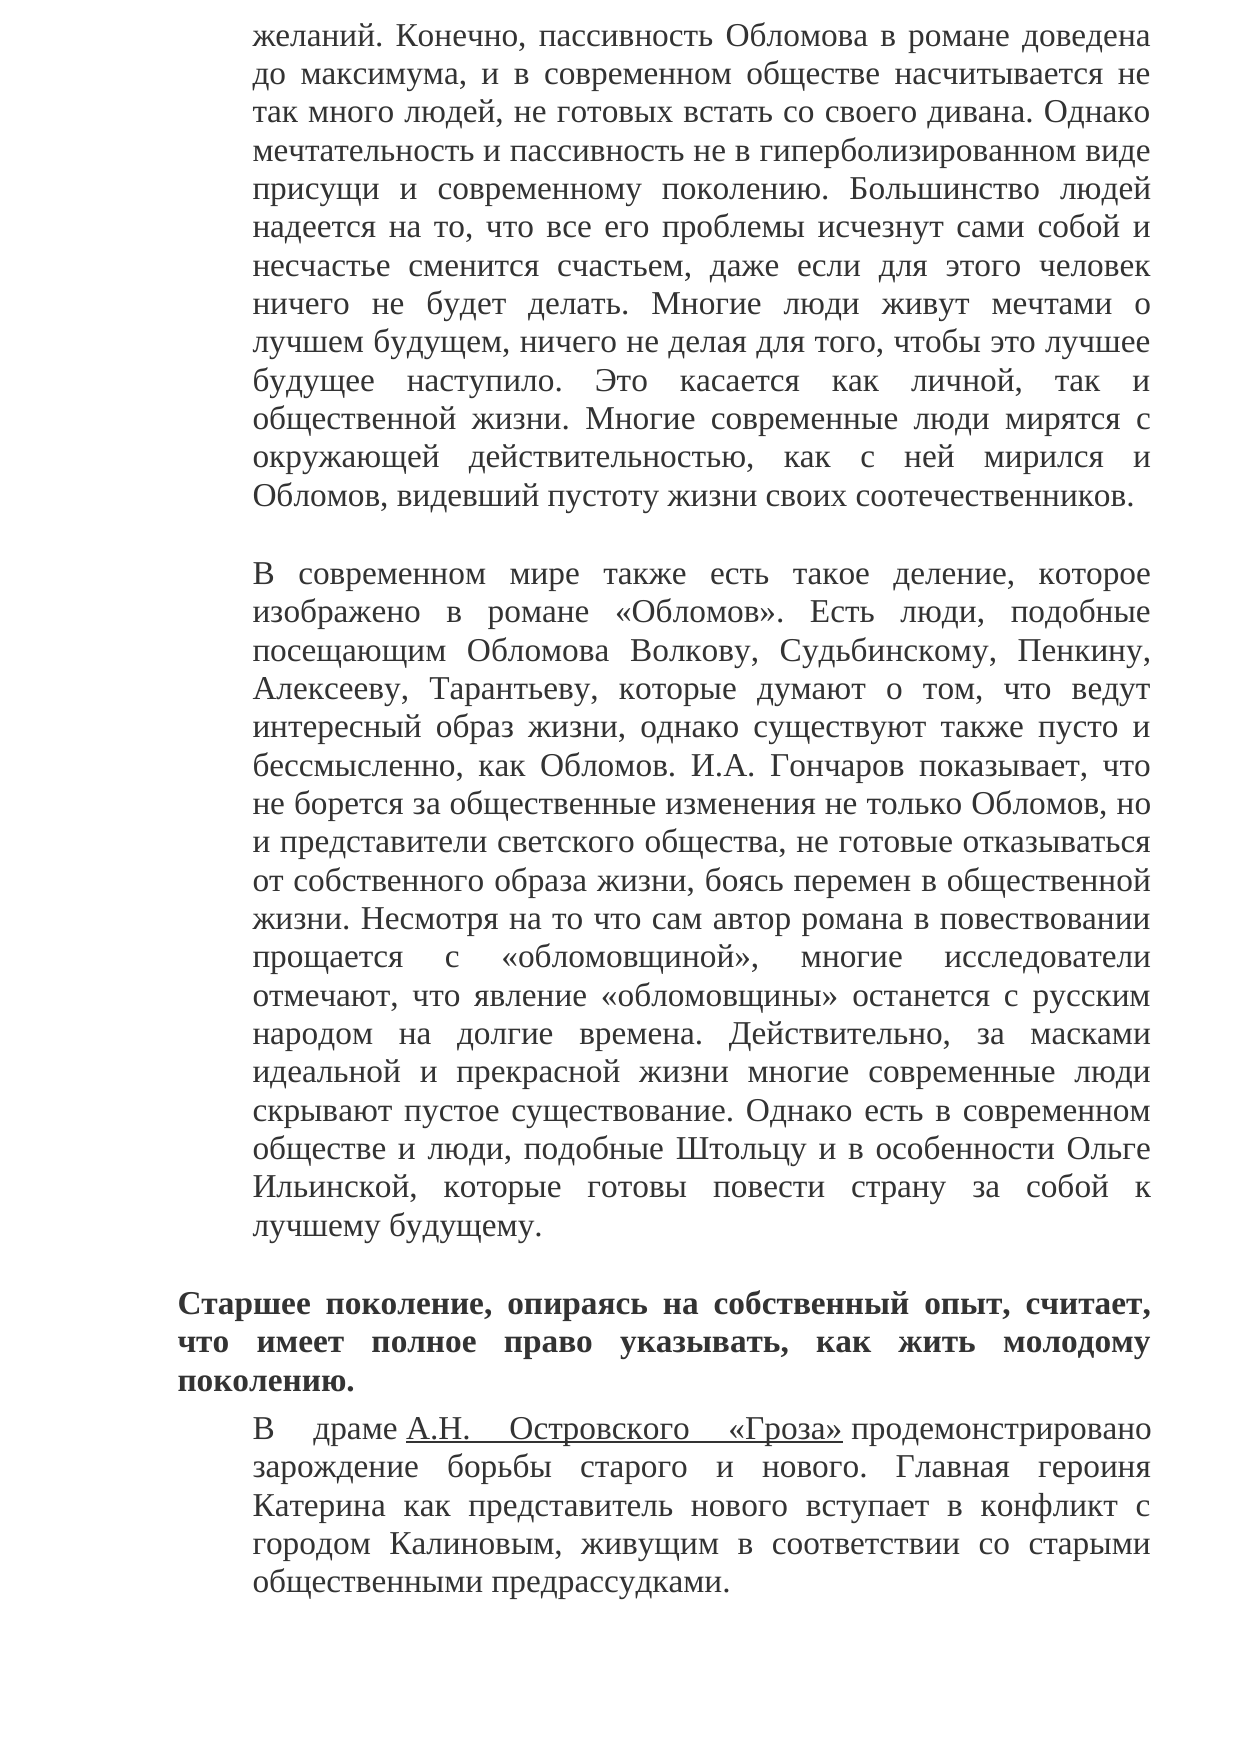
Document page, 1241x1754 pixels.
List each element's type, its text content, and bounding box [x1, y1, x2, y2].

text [252, 15, 1152, 513]
text В современном мире также есть такое деление, которое изображено в романе «Обломов». Есть люди, подобные посещающим Обломова Волкову, Судьбинскому, Пенкину, Алексееву, Тарантьеву, которые думают о том, что ведут интересный образ жизни, однако существуют также пусто и бессмысленно, как Обломов. И.А. Гончаров показывает, что не борется за общественные изменения не только Обломов, но и представители светского общества, не готовые отказываться от собственного образа жизни, боясь перемен в общественной жизни. Несмотря на то что сам автор романа в повествовании прощается с «обломовщиной», многие исследователи отмечают, что явление «обломовщины» останется с русским народом на долгие времена. Действительно, за масками идеальной и прекрасной жизни многие современные люди скрывают пустое существование. Однако есть в современном обществе и люди, подобные Штольцу и в особенности Ольге Ильинской, которые готовы повести страну за собой к лучшему будущему. [252, 553, 1152, 1243]
text Старшее поколение, опираясь на собственный опыт, считает, что имеет полное право указывать, как жить молодому поколению. [177, 1283, 1152, 1398]
text В драме А.Н. Островского «Гроза» продемонстрировано зарождение борьбы старого и нового. Главная героиня Катерина как представитель нового вступает в конфликт с городом Калиновым, живущим в соответствии со старыми общественными предрассудками. [252, 1408, 1152, 1600]
